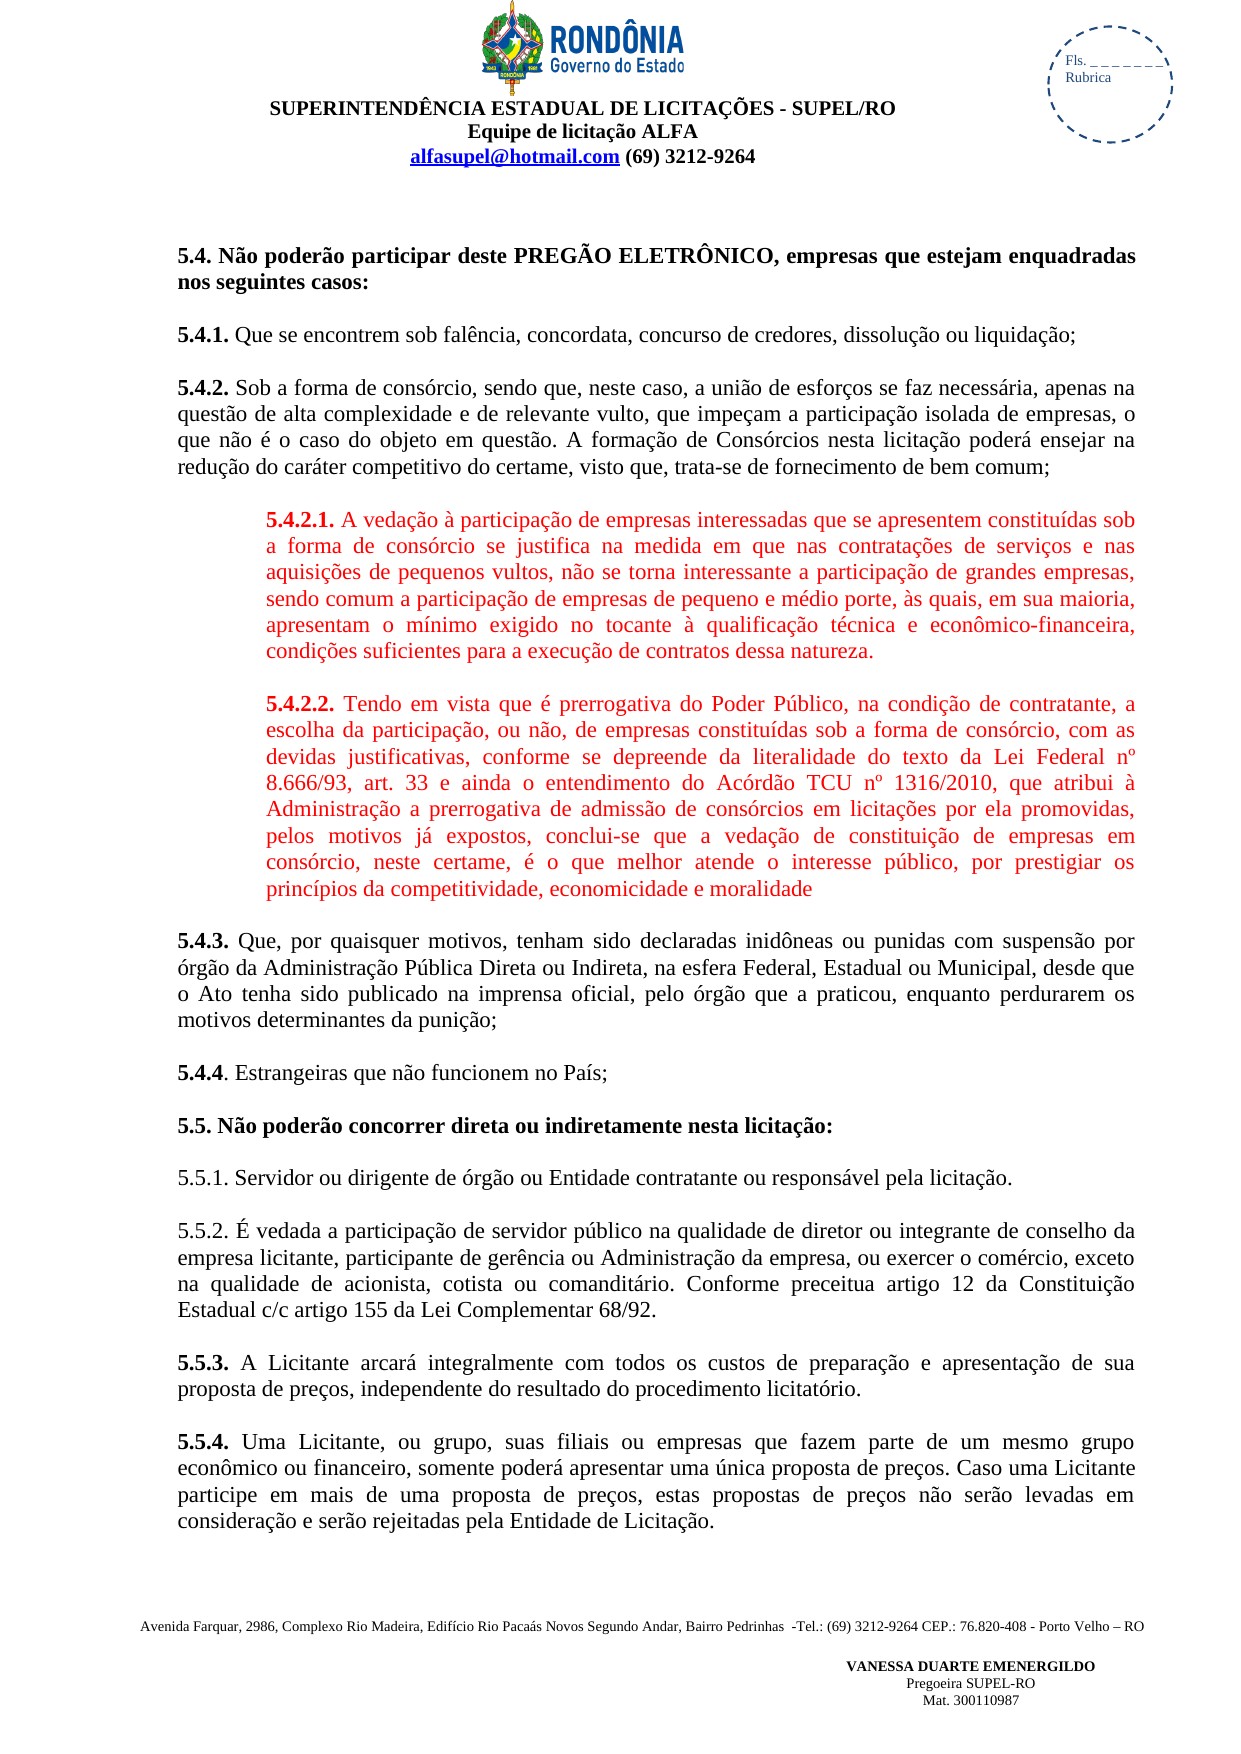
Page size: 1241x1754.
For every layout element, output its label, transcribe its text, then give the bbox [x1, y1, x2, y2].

text 5.4.1. Que se encontrem sob falência, concordata, concurso de credores, dissolução ou liquidação; [177, 321, 1137, 347]
text 5.5.4. Uma Licitante, ou grupo, suas filiais ou empresas que fazem parte de um mesmo grupo econômico ou financeiro, somente poderá apresentar uma única proposta de preços. Caso uma Licitante participe em mais de uma proposta de preços, estas propostas de preços não serão levadas em consideração e serão rejeitadas pela Entidade de Licitação. [177, 1428, 1137, 1533]
text 5.5. Não poderão concorrer direta ou indiretamente nesta licitação: [177, 1112, 1137, 1138]
text 5.4.2.2. Tendo em vista que é prerrogativa do Poder Público, na condição de contratante, a escolha da participação, ou não, de empresas constituídas sob a forma de consórcio, com as devidas justificativas, conforme se depreende da literalidade do texto da Lei Federal nº 8.666/93, art. 33 e ainda o entendimento do Acórdão TCU nº 1316/2010, que atribui à Administração a prerrogativa de admissão de consórcios em licitações por ela promovidas, pelos motivos já expostos, conclui-se que a vedação de constituição de empresas em consórcio, neste certame, é o que melhor atende o interesse público, por prestigiar os princípios da competitividade, economicidade e moralidade [266, 690, 1137, 901]
text 5.4.2. Sob a forma de consórcio, sendo que, neste caso, a união de esforços se faz necessária, apenas na questão de alta complexidade e de relevante vulto, que impeçam a participação isolada de empresas, o que não é o caso do objeto em questão. A formação de Consórcios nesta licitação poderá ensejar na redução do caráter competitivo do certame, visto que, trata-se de fornecimento de bem comum; [177, 374, 1137, 479]
picture [481, 0, 684, 96]
text 5.4. Não poderão participar deste PREGÃO ELETRÔNICO, empresas que estejam enquadradas nos seguintes casos: [177, 242, 1137, 295]
text 5.5.1. Servidor ou dirigente de órgão ou Entidade contratante ou responsável pela licitação. [177, 1164, 1137, 1191]
text 5.5.3. A Licitante arcará integralmente com todos os custos de preparação e apresentação de sua proposta de preços, independente do resultado do procedimento licitatório. [177, 1349, 1137, 1402]
text 5.4.4. Estrangeiras que não funcionem no País; [177, 1059, 1137, 1085]
text 5.5.2. É vedada a participação de servidor público na qualidade de diretor ou integrante de conselho da empresa licitante, participante de gerência ou Administração da empresa, ou exercer o comércio, exceto na qualidade de acionista, cotista ou comanditário. Conforme preceitua artigo 12 da Constituição Estadual c/c artigo 155 da Lei Complementar 68/92. [177, 1217, 1137, 1323]
text 5.4.2.1. A vedação à participação de empresas interessadas que se apresentem constituídas sob a forma de consórcio se justifica na medida em que nas contratações de serviços e nas aquisições de pequenos vultos, não se torna interessante a participação de grandes empresas, sendo comum a participação de empresas de pequeno e médio porte, às quais, em sua maioria, apresentam o mínimo exigido no tocante à qualificação técnica e econômico-financeira, condições suficientes para a execução de contratos dessa natureza. [266, 506, 1137, 664]
text 5.4.3. Que, por quaisquer motivos, tenham sido declaradas inidôneas ou punidas com suspensão por órgão da Administração Pública Direta ou Indireta, na esfera Federal, Estadual ou Municipal, desde que o Ato tenha sido publicado na imprensa oficial, pelo órgão que a praticou, enquanto perdurarem os motivos determinantes da punição; [177, 927, 1137, 1033]
